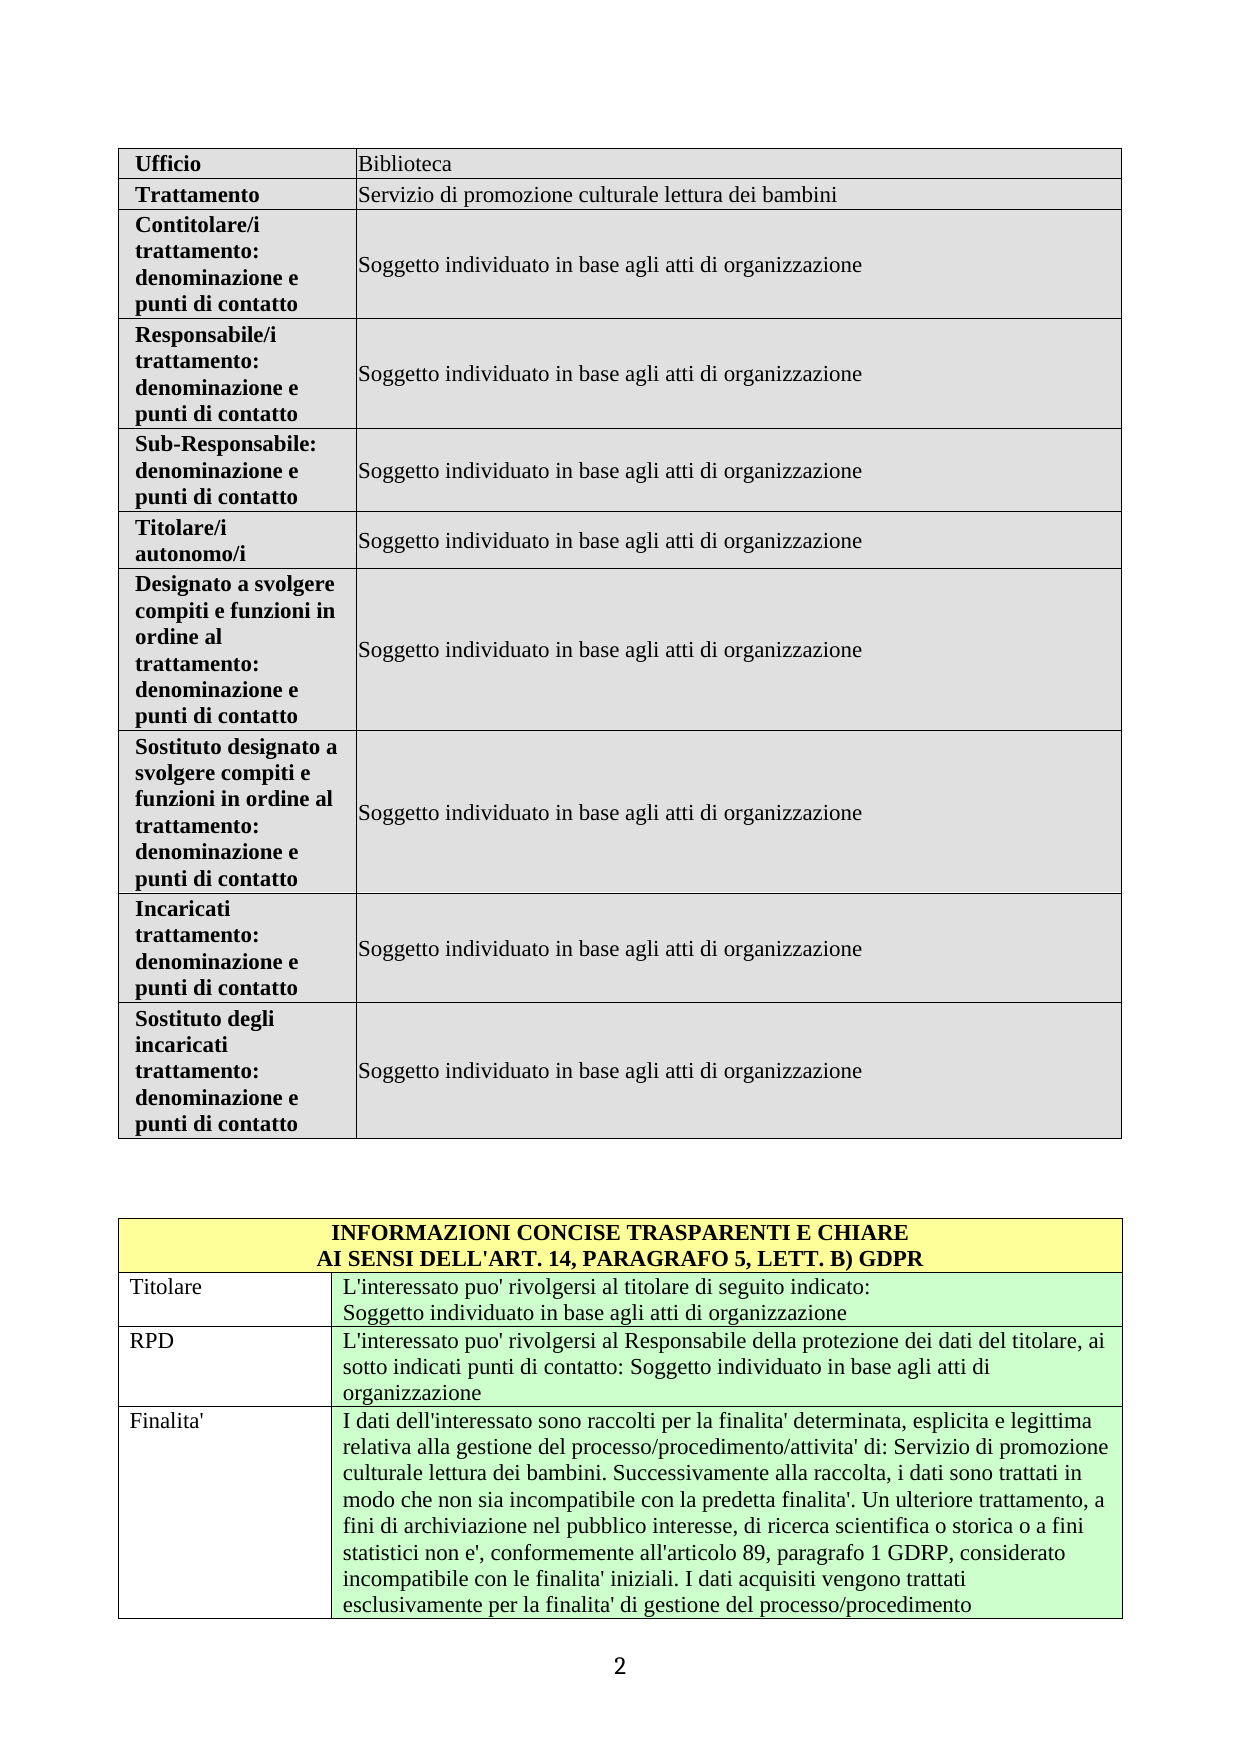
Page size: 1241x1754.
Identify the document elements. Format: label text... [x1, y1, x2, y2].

table_cell Titolare/i autonomo/i [119, 512, 356, 568]
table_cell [332, 1407, 1122, 1618]
table_cell Sub-Responsabile: denominazione e punti di contatto [119, 429, 356, 511]
table_cell Incaricati trattamento: denominazione e punti di contatto [119, 894, 356, 1002]
table_cell Sostituto designato a svolgere compiti e funzioni in ordine al trattamento: denominazione e punti di contatto [119, 731, 356, 892]
table_cell RPD [119, 1327, 331, 1406]
table_cell Designato a svolgere compiti e funzioni in ordine al trattamento: denominazione e punti di contatto [119, 569, 356, 730]
table_cell Soggetto individuato in base agli atti di organizzazione [357, 512, 1121, 568]
table_cell Biblioteca [357, 149, 1121, 178]
table_cell Soggetto individuato in base agli atti di organizzazione [357, 569, 1121, 730]
table_cell L'interessato puo' rivolgersi al Responsabile della protezione dei dati del titolare, ai sotto indicati punti di contatto: Soggetto individuato in base agli atti di organizzazione [332, 1327, 1122, 1406]
table_cell Contitolare/i trattamento: denominazione e punti di contatto [119, 210, 356, 318]
table_cell Finalita' [119, 1407, 331, 1618]
table_cell Soggetto individuato in base agli atti di organizzazione [357, 894, 1121, 1002]
table_cell Soggetto individuato in base agli atti di organizzazione [357, 319, 1121, 428]
table_cell Soggetto individuato in base agli atti di organizzazione [357, 429, 1121, 511]
table_cell Trattamento [119, 179, 356, 209]
table_cell Sostituto degli incaricati trattamento: denominazione e punti di contatto [119, 1003, 356, 1138]
table_cell Servizio di promozione culturale lettura dei bambini [357, 179, 1121, 209]
table_cell Soggetto individuato in base agli atti di organizzazione [357, 731, 1121, 892]
table_cell Soggetto individuato in base agli atti di organizzazione [357, 210, 1121, 318]
table_cell Soggetto individuato in base agli atti di organizzazione [357, 1003, 1121, 1138]
table_cell Ufficio [119, 149, 356, 178]
table_cell Responsabile/i trattamento: denominazione e punti di contatto [119, 319, 356, 428]
table_cell L'interessato puo' rivolgersi al titolare di seguito indicato: Soggetto individuato in base agli atti di organizzazione [332, 1273, 1122, 1326]
table_cell Titolare [119, 1273, 331, 1326]
table_header INFORMAZIONI CONCISE TRASPARENTI E CHIARE AI SENSI DELL'ART. 14, PARAGRAFO 5, LETT. B) GDPR [119, 1219, 1122, 1272]
